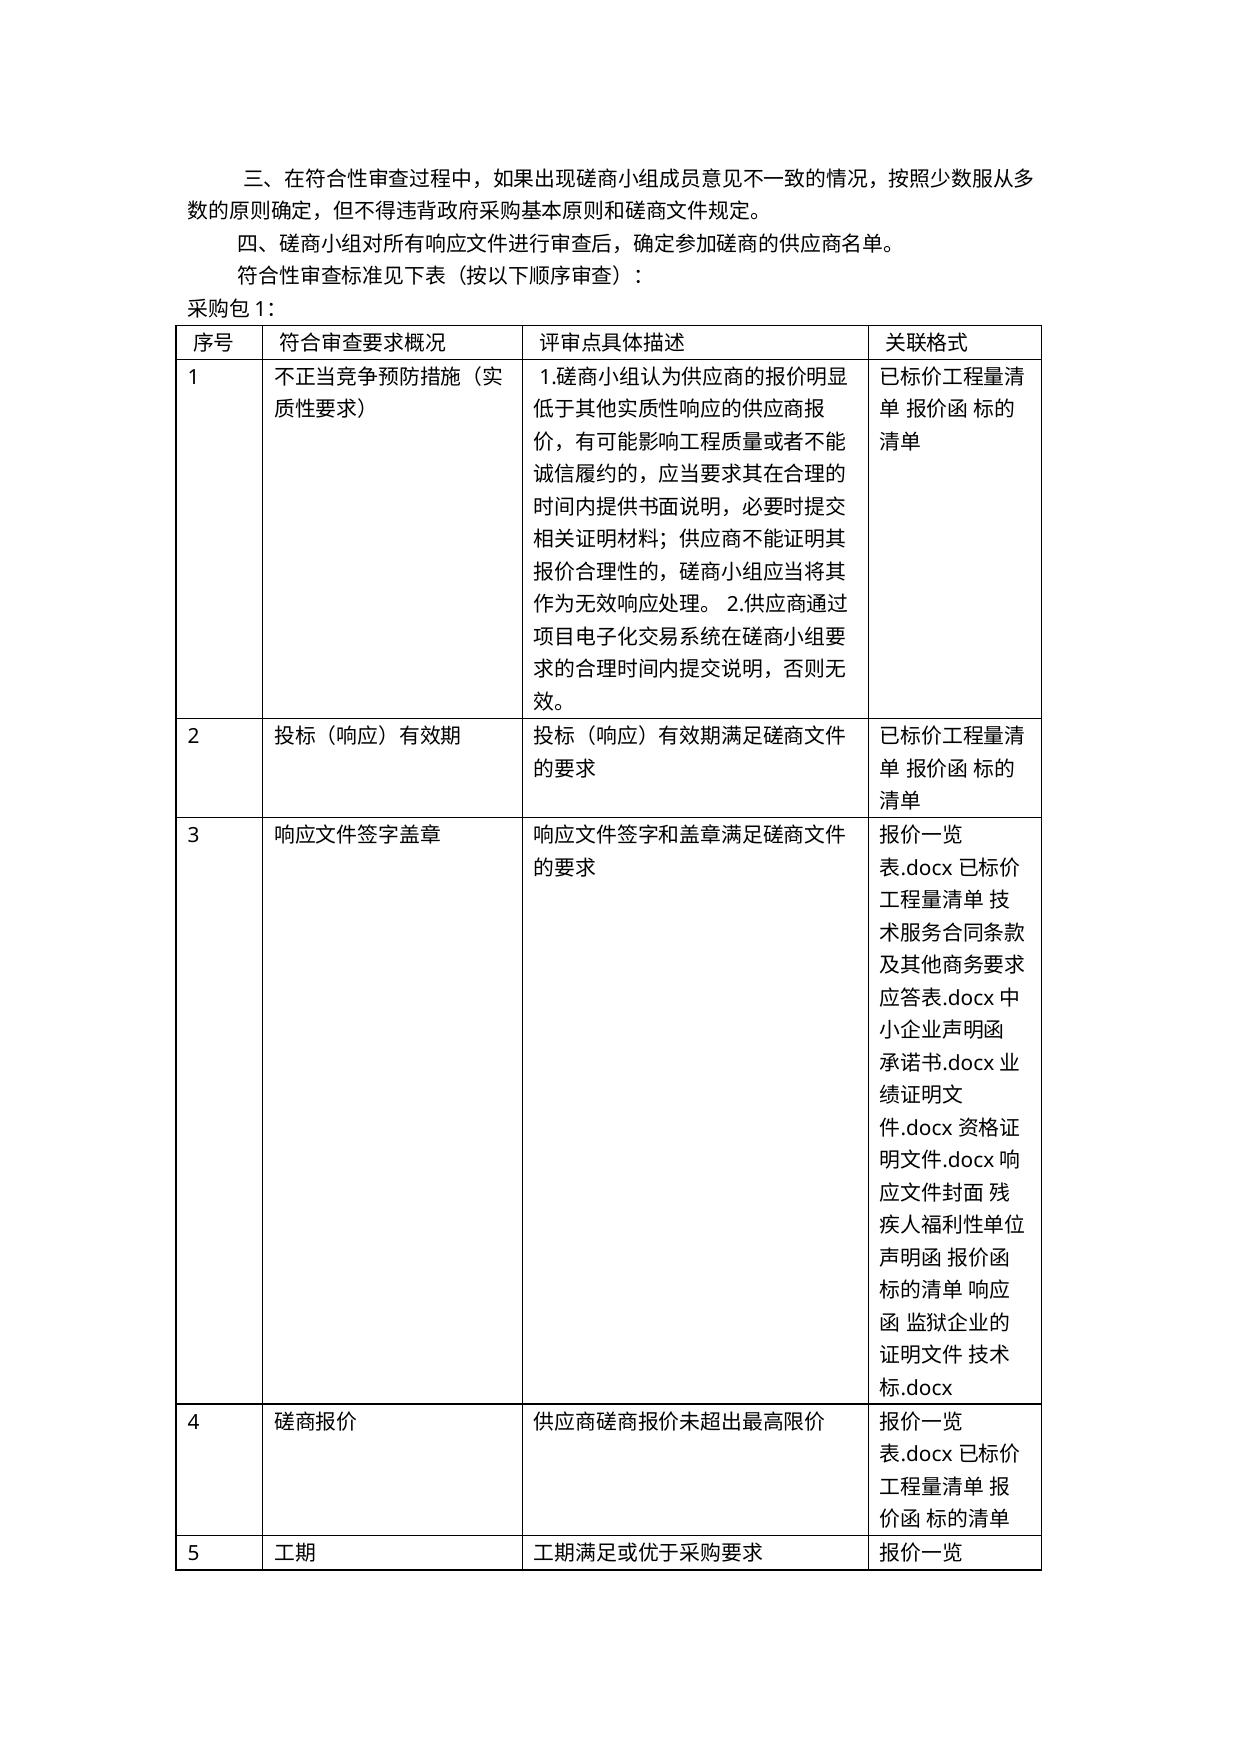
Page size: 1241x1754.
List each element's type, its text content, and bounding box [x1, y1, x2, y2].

table_cell 磋商报价 [263, 1405, 522, 1535]
table_cell 响应文件签字盖章 [263, 818, 522, 1403]
table_cell 工期满足或优于采购要求 [523, 1536, 868, 1569]
text 符合性审查标准见下表（按以下顺序审查）： [187, 259, 1053, 292]
text 四、磋商小组对所有响应文件进行审查后，确定参加磋商的供应商名单。 [187, 227, 1053, 259]
table_cell 报价一览表.docx 已标价工程量清单 技术服务合同条款及其他商务要求应答表.docx 中小企业声明函 承诺书.docx 业绩证明文件.docx 资格证明文件.docx 响应文件封面 残疾人福利性单位声明函 报价函 标的清单 响应函 监狱企业的证明文件 技术标.docx [869, 818, 1041, 1403]
table_cell 投标（响应）有效期 [263, 719, 522, 817]
table_cell 1 [177, 360, 262, 718]
table_header 评审点具体描述 [523, 326, 868, 358]
table_cell 5 [177, 1536, 262, 1569]
text 采购包1： [187, 292, 1053, 324]
table_cell 1.磋商小组认为供应商的报价明显低于其他实质性响应的供应商报价，有可能影响工程质量或者不能诚信履约的，应当要求其在合理的时间内提供书面说明，必要时提交相关证明材料；供应商不能证明其报价合理性的，磋商小组应当将其作为无效响应处理。 2.供应商通过项目电子化交易系统在磋商小组要求的合理时间内提交说明，否则无效。 [523, 360, 868, 718]
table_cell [869, 1536, 1041, 1569]
table_cell 2 [177, 719, 262, 817]
table_header 关联格式 [869, 326, 1041, 358]
table_cell 不正当竞争预防措施（实质性要求） [263, 360, 522, 718]
table_cell 已标价工程量清单 报价函 标的清单 [869, 719, 1041, 817]
table_cell 供应商磋商报价未超出最高限价 [523, 1405, 868, 1535]
table_header 序号 [177, 326, 262, 358]
table_cell 投标（响应）有效期满足磋商文件的要求 [523, 719, 868, 817]
text 三、在符合性审查过程中，如果出现磋商小组成员意见不一致的情况，按照少数服从多数的原则确定，但不得违背政府采购基本原则和磋商文件规定。 [187, 162, 1053, 227]
table_cell 4 [177, 1405, 262, 1535]
table_cell 响应文件签字和盖章满足磋商文件的要求 [523, 818, 868, 1403]
table_cell 工期 [263, 1536, 522, 1569]
table_header 符合审查要求概况 [263, 326, 522, 358]
table_cell 3 [177, 818, 262, 1403]
table_cell 已标价工程量清单 报价函 标的清单 [869, 360, 1041, 718]
table_cell 报价一览表.docx 已标价工程量清单 报价函 标的清单 [869, 1405, 1041, 1535]
